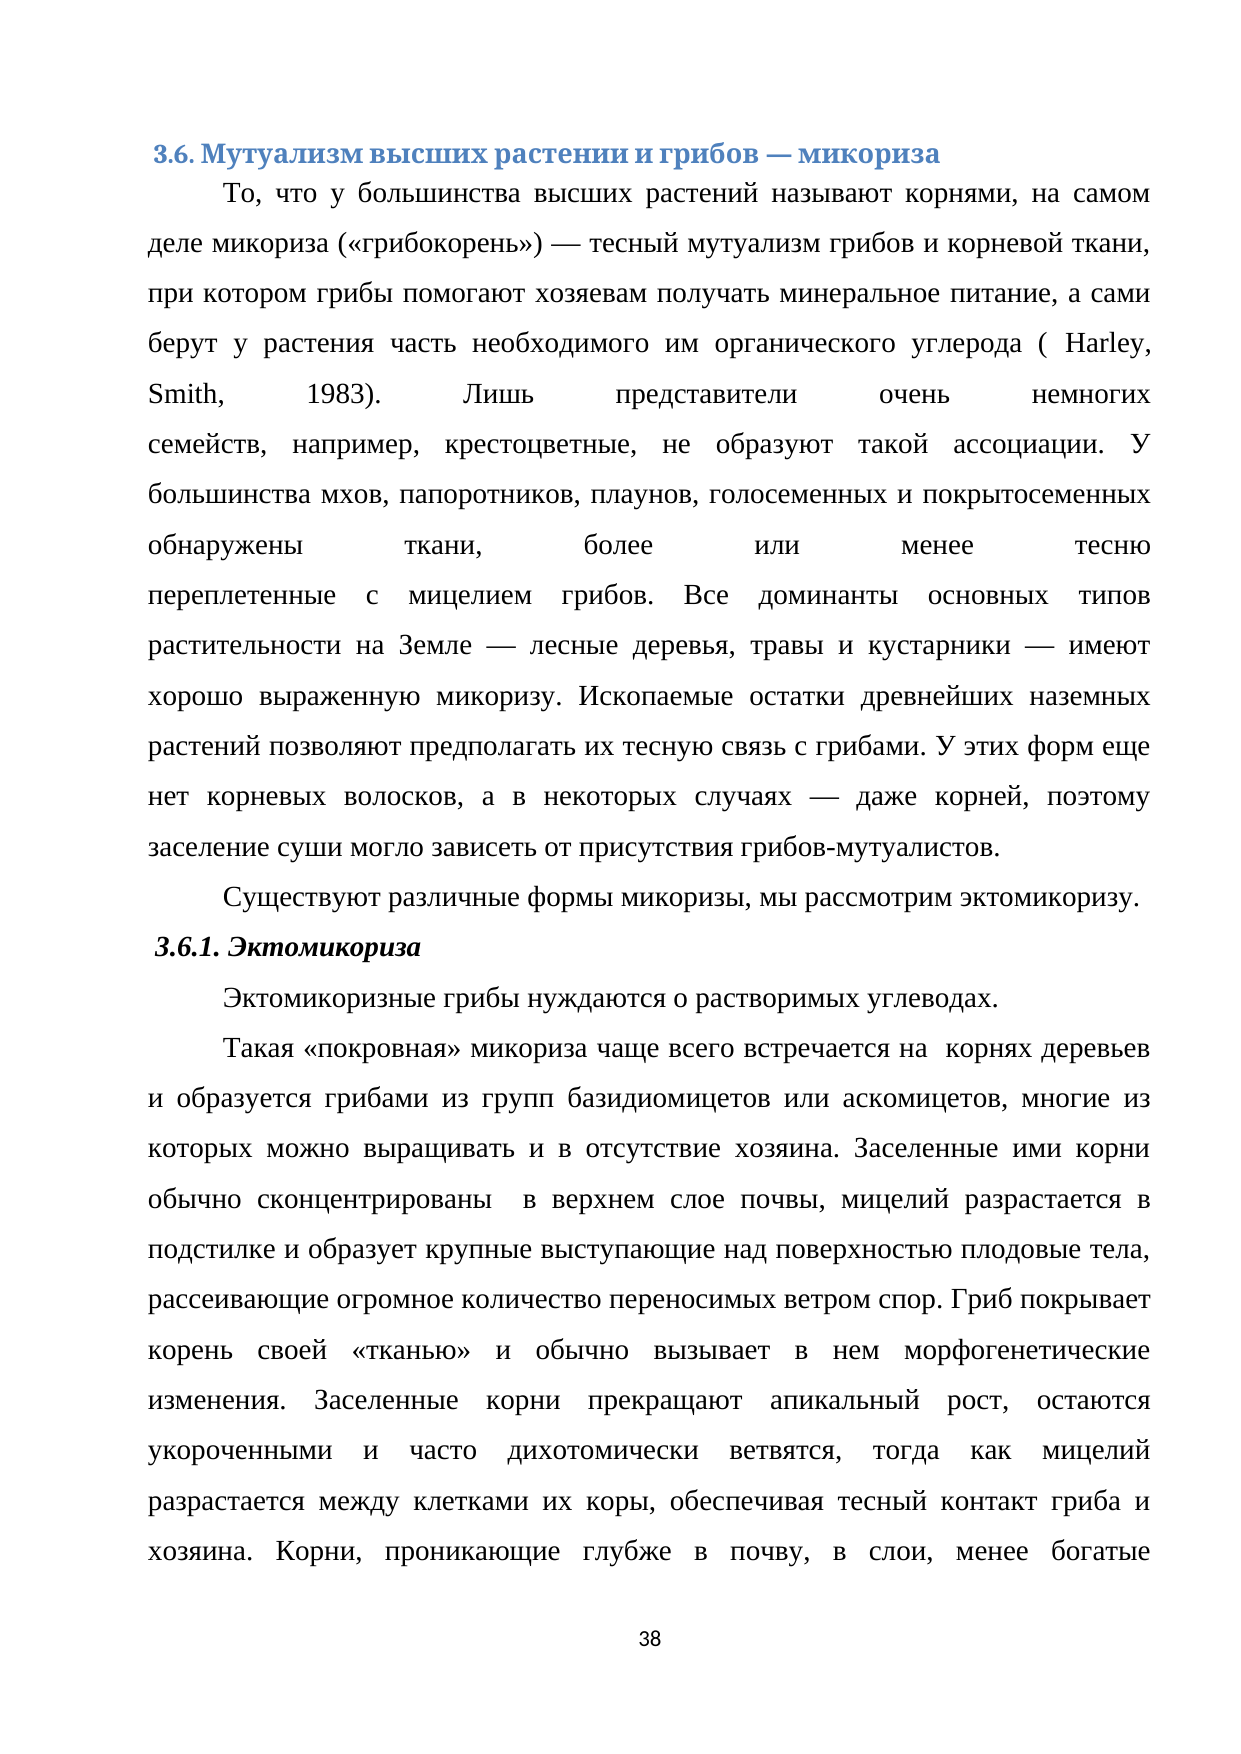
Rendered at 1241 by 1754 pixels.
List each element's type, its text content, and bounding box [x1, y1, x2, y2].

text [148, 1030, 1152, 1567]
text То, что у большинства высших растений называют корнями, на самом деле микориза («грибокорень») — тесный мутуализм грибов и корневой ткани, при котором грибы помогают хозяевам получать минеральное питание, а сами берут у растения часть необходимого им органического углерода ( Harley, Smith, 1983). Лишь представители очень немногих семейств, например, крестоцветные, не образуют такой ассоциации. У большинства мхов, папоротников, плаунов, голосеменных и покрытосеменных обнаружены ткани, более или менее тесню переплетенные с мицелием грибов. Все доминанты основных типов растительности на Земле — лесные деревья, травы и кустарники — имеют хорошо выраженную микоризу. Ископаемые остатки древнейших наземных растений позволяют предполагать их тесную связь с грибами. У этих форм еще нет корневых волосков, а в некоторых случаях — даже корней, поэтому заселение суши могло зависеть от присутствия грибов-мутуалистов. [148, 175, 1152, 862]
text Существуют различные формы микоризы, мы рассмотрим эктомикоризу. [148, 879, 1152, 913]
text 3.6.1. Эктомикориза [148, 929, 1152, 963]
subtitle 3.6. Мутуализм высших растении и грибов — микориза [148, 139, 1152, 170]
text Эктомикоризные грибы нуждаются о растворимых углеводах. [148, 980, 1152, 1013]
